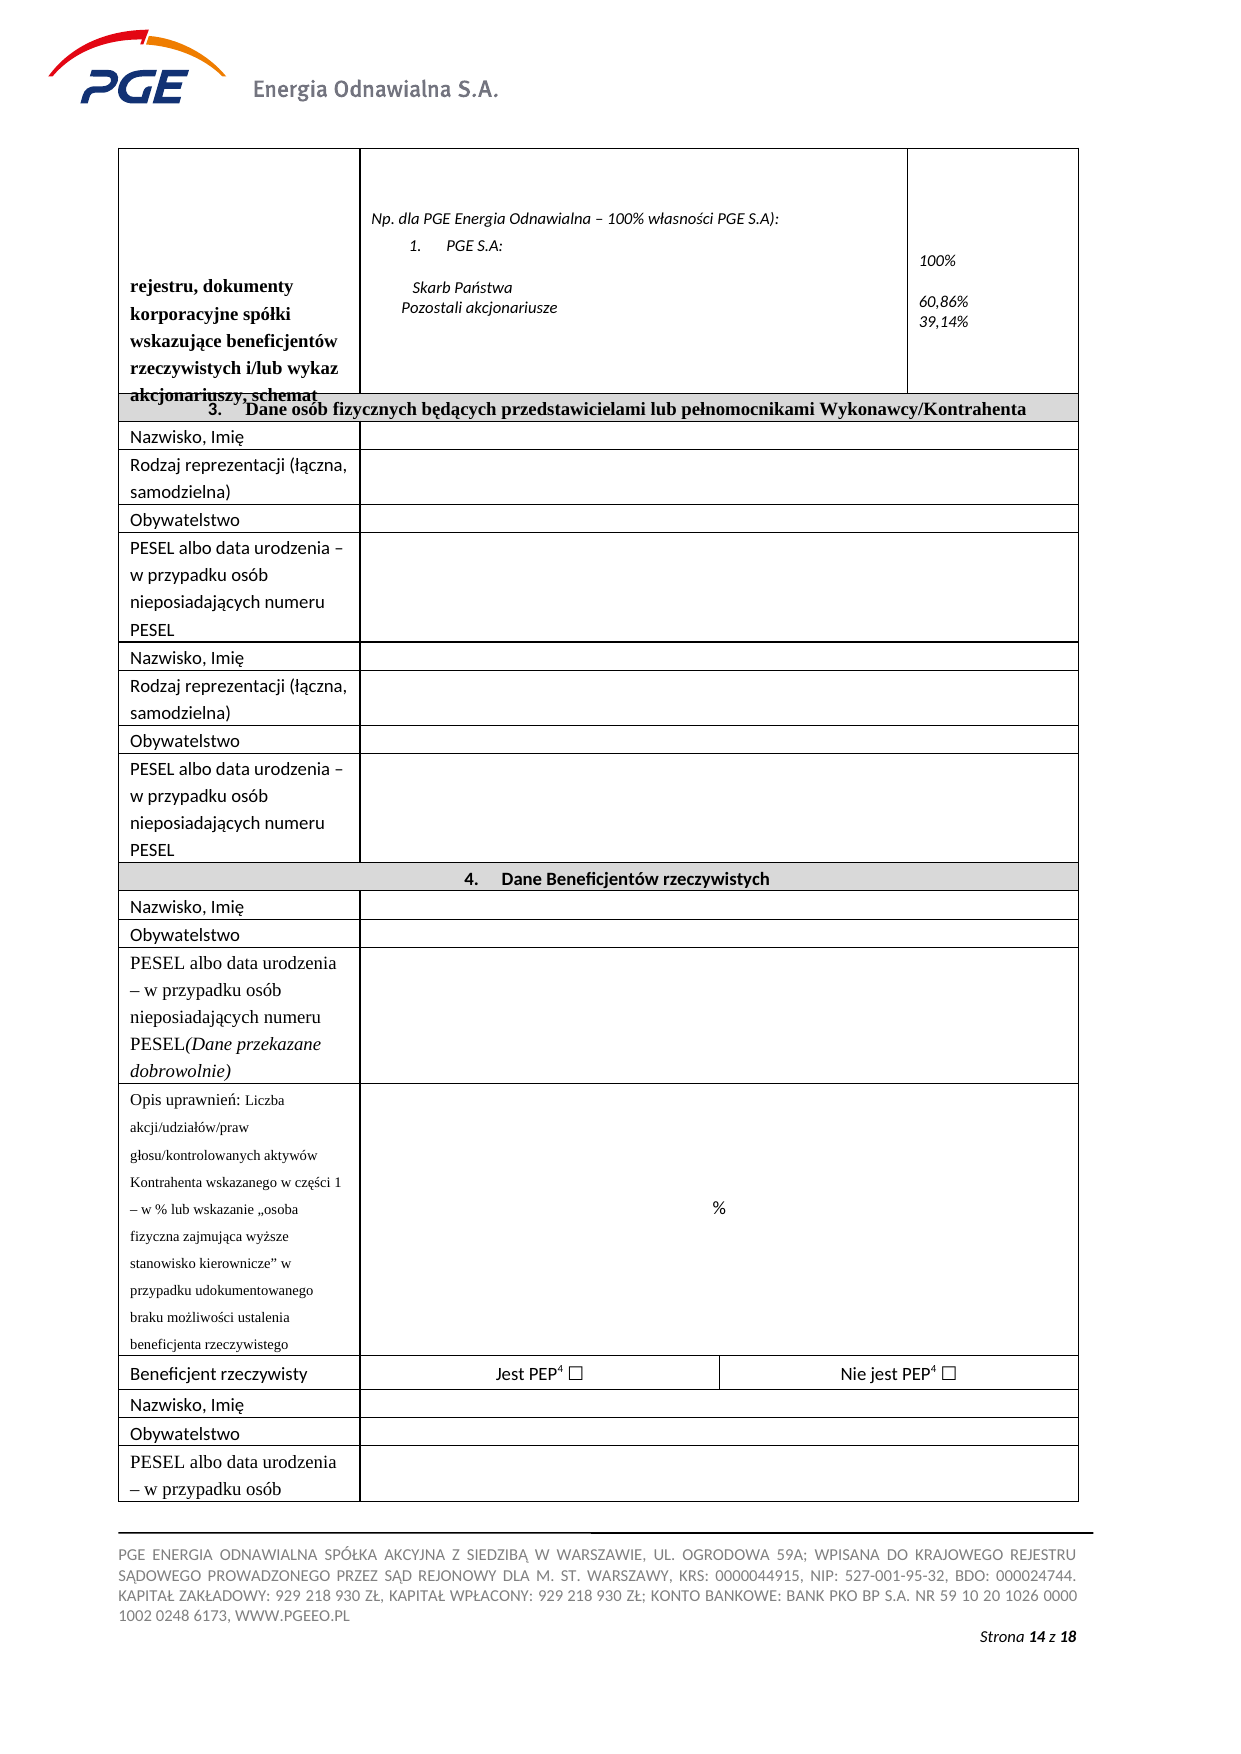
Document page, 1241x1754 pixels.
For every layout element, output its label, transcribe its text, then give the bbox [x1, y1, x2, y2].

table_cell Nazwisko, Imię [119, 891, 359, 918]
table_cell Obywatelstwo [119, 505, 359, 532]
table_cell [119, 1446, 359, 1501]
table_cell [361, 948, 1078, 1083]
table_cell Rodzaj reprezentacji (łączna, samodzielna) [119, 450, 359, 504]
table_cell % [361, 1084, 1078, 1355]
table_cell [361, 754, 1078, 862]
table_cell Obywatelstwo [119, 920, 359, 947]
table_cell PESEL albo data urodzenia – w przypadku osób nieposiadających numeru PESEL [119, 533, 359, 641]
table_cell [361, 422, 1078, 449]
table_cell Nie jest PEP4 ☐ [720, 1356, 1078, 1389]
table_cell [361, 643, 1078, 669]
table_cell Nazwisko, Imię [119, 1390, 359, 1417]
table_cell Jest PEP4 ☐ [361, 1356, 719, 1389]
table_cell [361, 671, 1078, 725]
table_cell Dane Beneficjentów rzeczywistych [119, 863, 1078, 890]
table_cell [361, 1418, 1078, 1445]
table_cell Nazwisko, Imię [119, 643, 359, 669]
table_cell Opis uprawnień: Liczba akcji/udziałów/praw głosu/kontrolowanych aktywów Kontrahenta wskazanego w części 1 – w % lub wskazanie „osoba fizyczna zajmująca wyższe stanowisko kierownicze” w przypadku udokumentowanego braku możliwości ustalenia beneficjenta rzeczywistego [119, 1084, 359, 1355]
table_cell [361, 149, 907, 392]
table_cell [361, 891, 1078, 918]
table_cell [361, 920, 1078, 947]
table_cell Obywatelstwo [119, 1418, 359, 1445]
table_cell [361, 1390, 1078, 1417]
table_cell Beneficjent rzeczywisty [119, 1356, 359, 1389]
table_cell PESEL albo data urodzenia – w przypadku osób nieposiadających numeru PESEL [119, 754, 359, 862]
table_cell Dane osób fizycznych będących przedstawicielami lub pełnomocnikami Wykonawcy/Kontrahenta [119, 394, 1078, 421]
table_cell Nazwisko, Imię [119, 422, 359, 449]
table_cell [361, 726, 1078, 753]
table_cell [361, 533, 1078, 641]
table_cell [361, 1446, 1078, 1501]
table_cell 100% 60,86% 39,14% [908, 149, 1078, 392]
table_cell Obywatelstwo [119, 726, 359, 753]
table_cell Rodzaj reprezentacji (łączna, samodzielna) [119, 671, 359, 725]
table_cell [361, 450, 1078, 504]
table_cell [361, 505, 1078, 532]
table_cell PESEL albo data urodzenia – w przypadku osób nieposiadających numeru PESEL(Dane przekazane dobrowolnie) [119, 948, 359, 1083]
